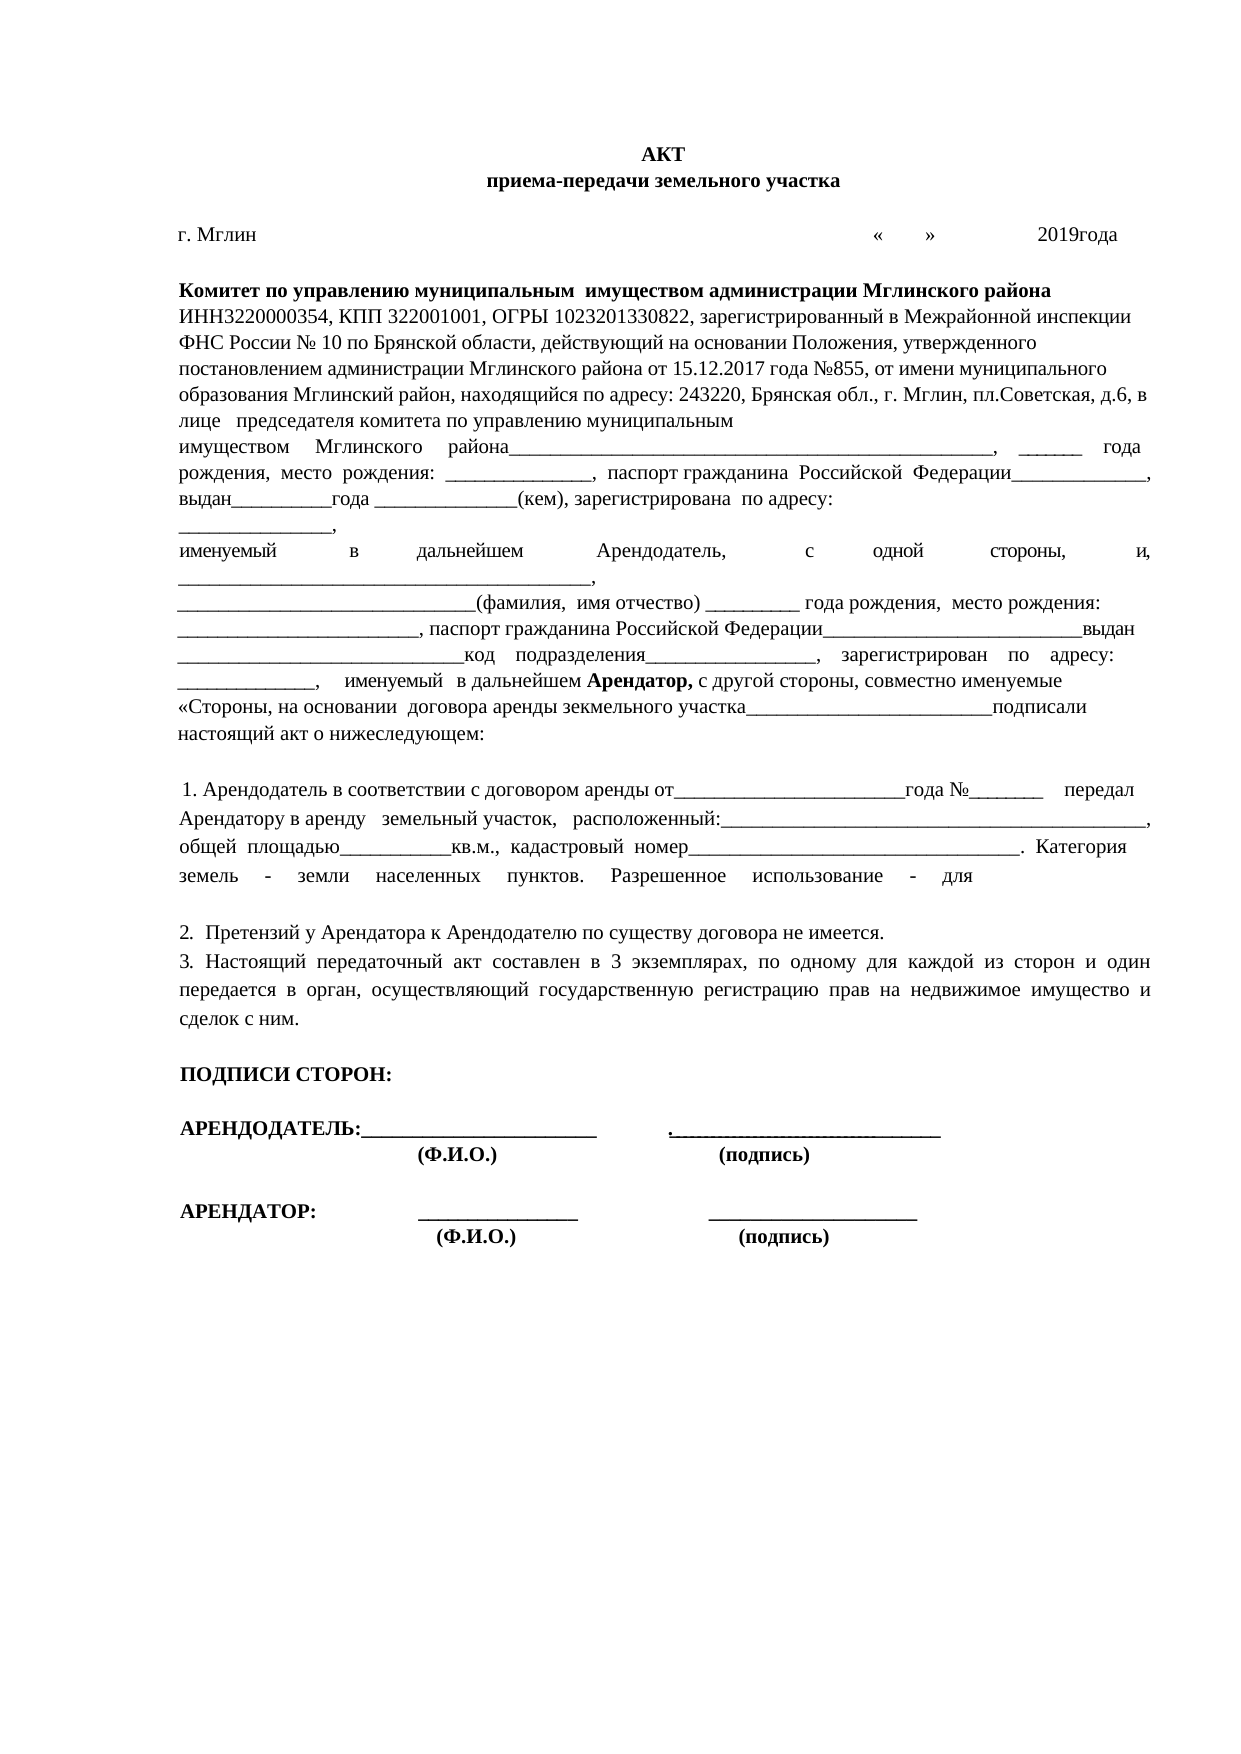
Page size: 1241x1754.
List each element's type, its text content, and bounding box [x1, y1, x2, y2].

text АРЕНДОДАТЕЛЬ: .______________________________ [180, 1116, 1152, 1139]
text , [178, 563, 1152, 589]
text 1. Арендодатель в соответствии с договором аренды от года № передал [182, 774, 1152, 803]
text (Ф.И.О.) (подпись) [436, 1224, 1152, 1248]
text приема-передачи земельного участка [177, 168, 1150, 192]
text именуемый в дальнейшем Арендодатель, с одной стороны, и, [179, 537, 1152, 563]
list Настоящий передаточный акт составлен в 3 экземплярах, по одному для каждой из сторон и один передается в орган, осуществляющий государственную регистрацию прав на недвижимое имущество и сделок с ним. [179, 945, 1152, 1031]
text , именуемый в дальнейшем Арендатор, с другой стороны, совместно именуемые «Стороны, на основании договора аренды зекмельного участка подписали настоящий акт о нижеследующем: [178, 667, 1152, 745]
text г. Мглин « » 2019года [178, 222, 1152, 246]
text , паспорт гражданина Российской Федерации выдан [178, 615, 1152, 641]
text код подразделения , зарегистрирован по адресу: [178, 641, 1152, 667]
text имуществом Мглинского района , года [179, 433, 1152, 459]
text (фамилия, имя отчество) года рождения, место рождения: [177, 589, 1152, 615]
text земель - земли населенных пунктов. Разрешенное использование - для [179, 860, 1152, 888]
text АКТ [177, 142, 1149, 166]
text (Ф.И.О.) (подпись) [417, 1142, 1152, 1166]
text АРЕНДАТОР: _ ____________________ [180, 1199, 1152, 1223]
text Комитет по управлению муниципальным имуществом администрации Мглинского района ИНН3220000354, КПП 322001001, ОГРЫ 1023201330822, зарегистрированный в Межрайонной инспекции ФНС России № 10 по Брянской области, действующий на основании Положения, утвержденного постановлением администрации Мглинского района от 15.12.2017 года №855, от имени муниципального образования Мглинский район, находящийся по адресу: 243220, Брянская обл., г. Мглин, пл.Советская, д.6, в лице председателя комитета по управлению муниципальным [179, 276, 1152, 433]
text ПОДПИСИ СТОРОН: [180, 1061, 1152, 1086]
text выдан года (кем), зарегистрирована по адресу: , [179, 485, 1152, 537]
list Претензий у Арендатора к Арендодателю по существу договора не имеется. [179, 917, 1152, 945]
text общей площадью кв.м., кадастровый номер . Категория [179, 831, 1152, 860]
text рождения, место рождения: , паспорт гражданина Российской Федерации , [178, 459, 1152, 485]
text Арендатору в аренду земельный участок, расположенный: , [179, 803, 1152, 831]
